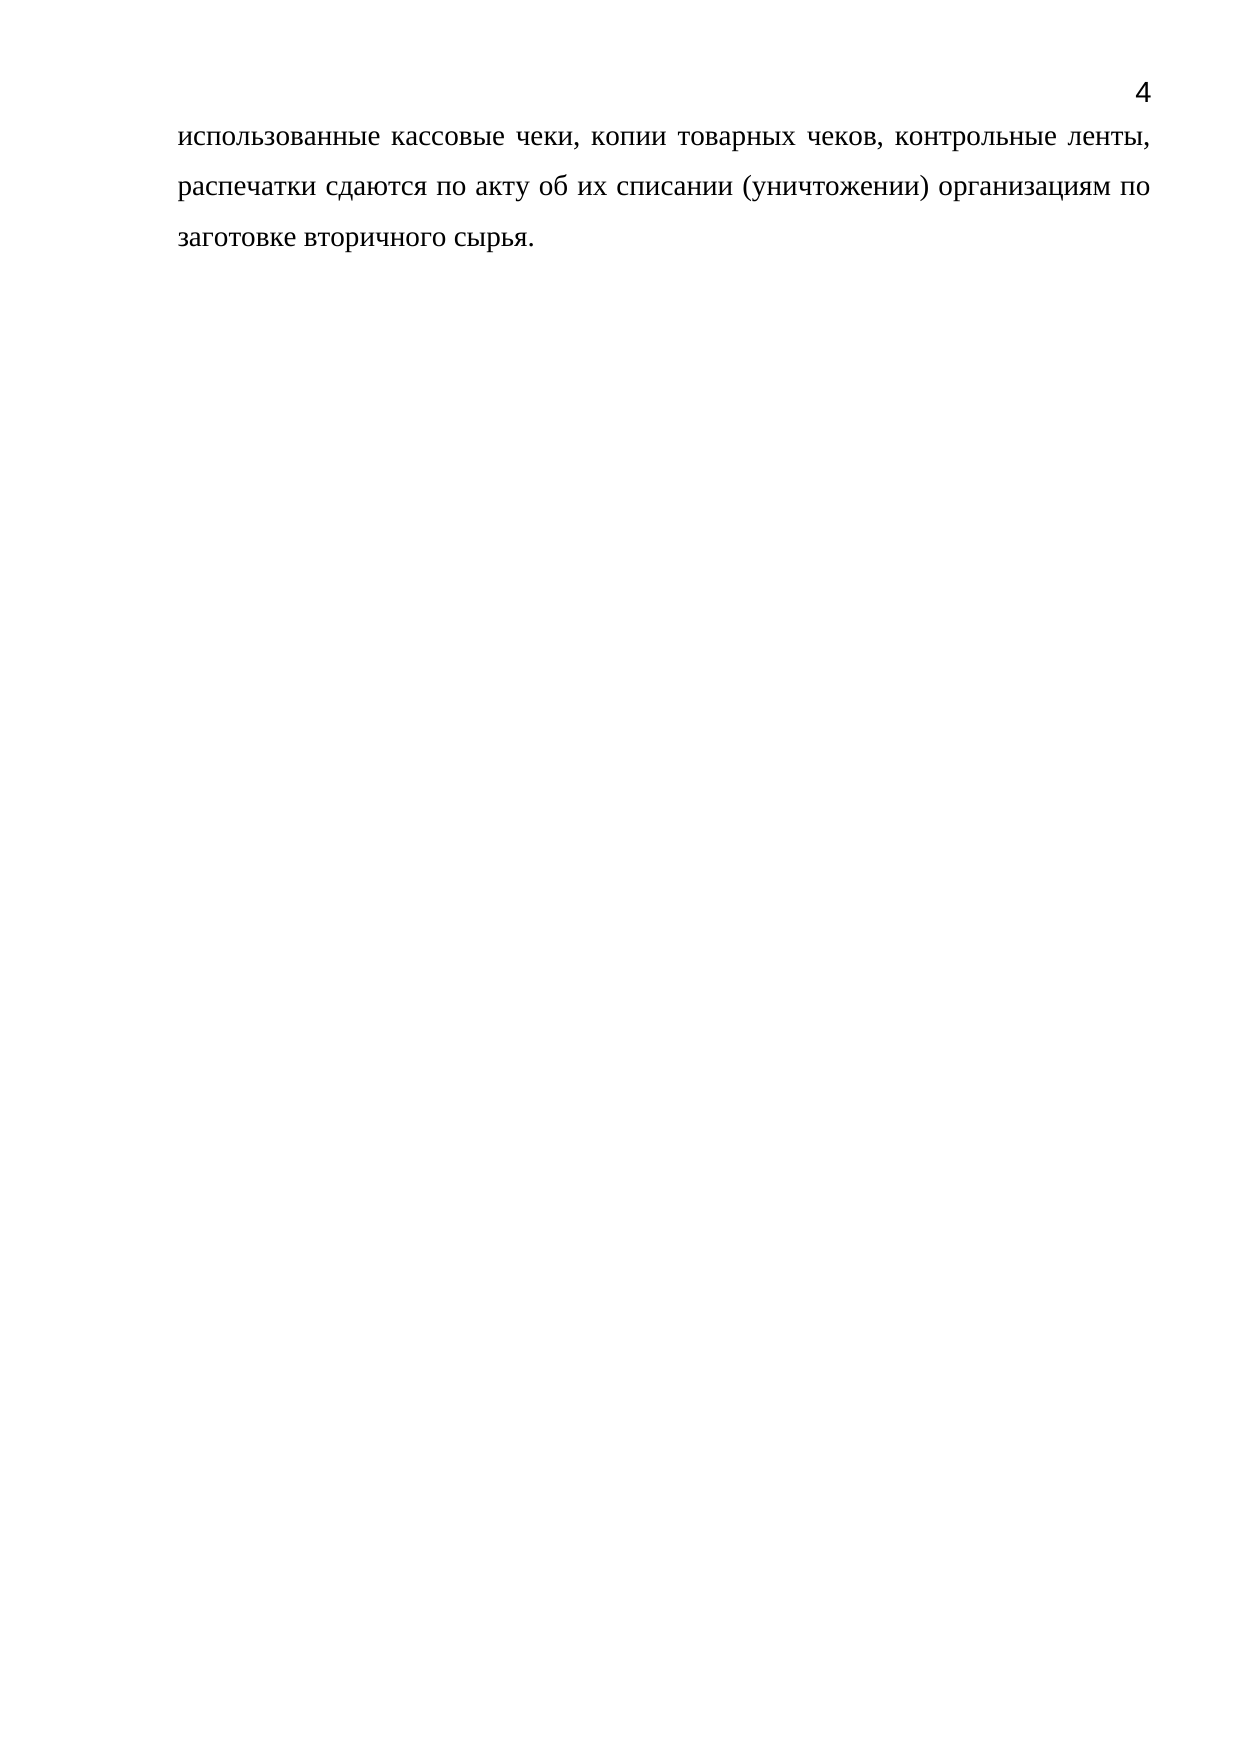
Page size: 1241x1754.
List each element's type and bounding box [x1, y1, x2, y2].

text [177, 118, 1152, 252]
